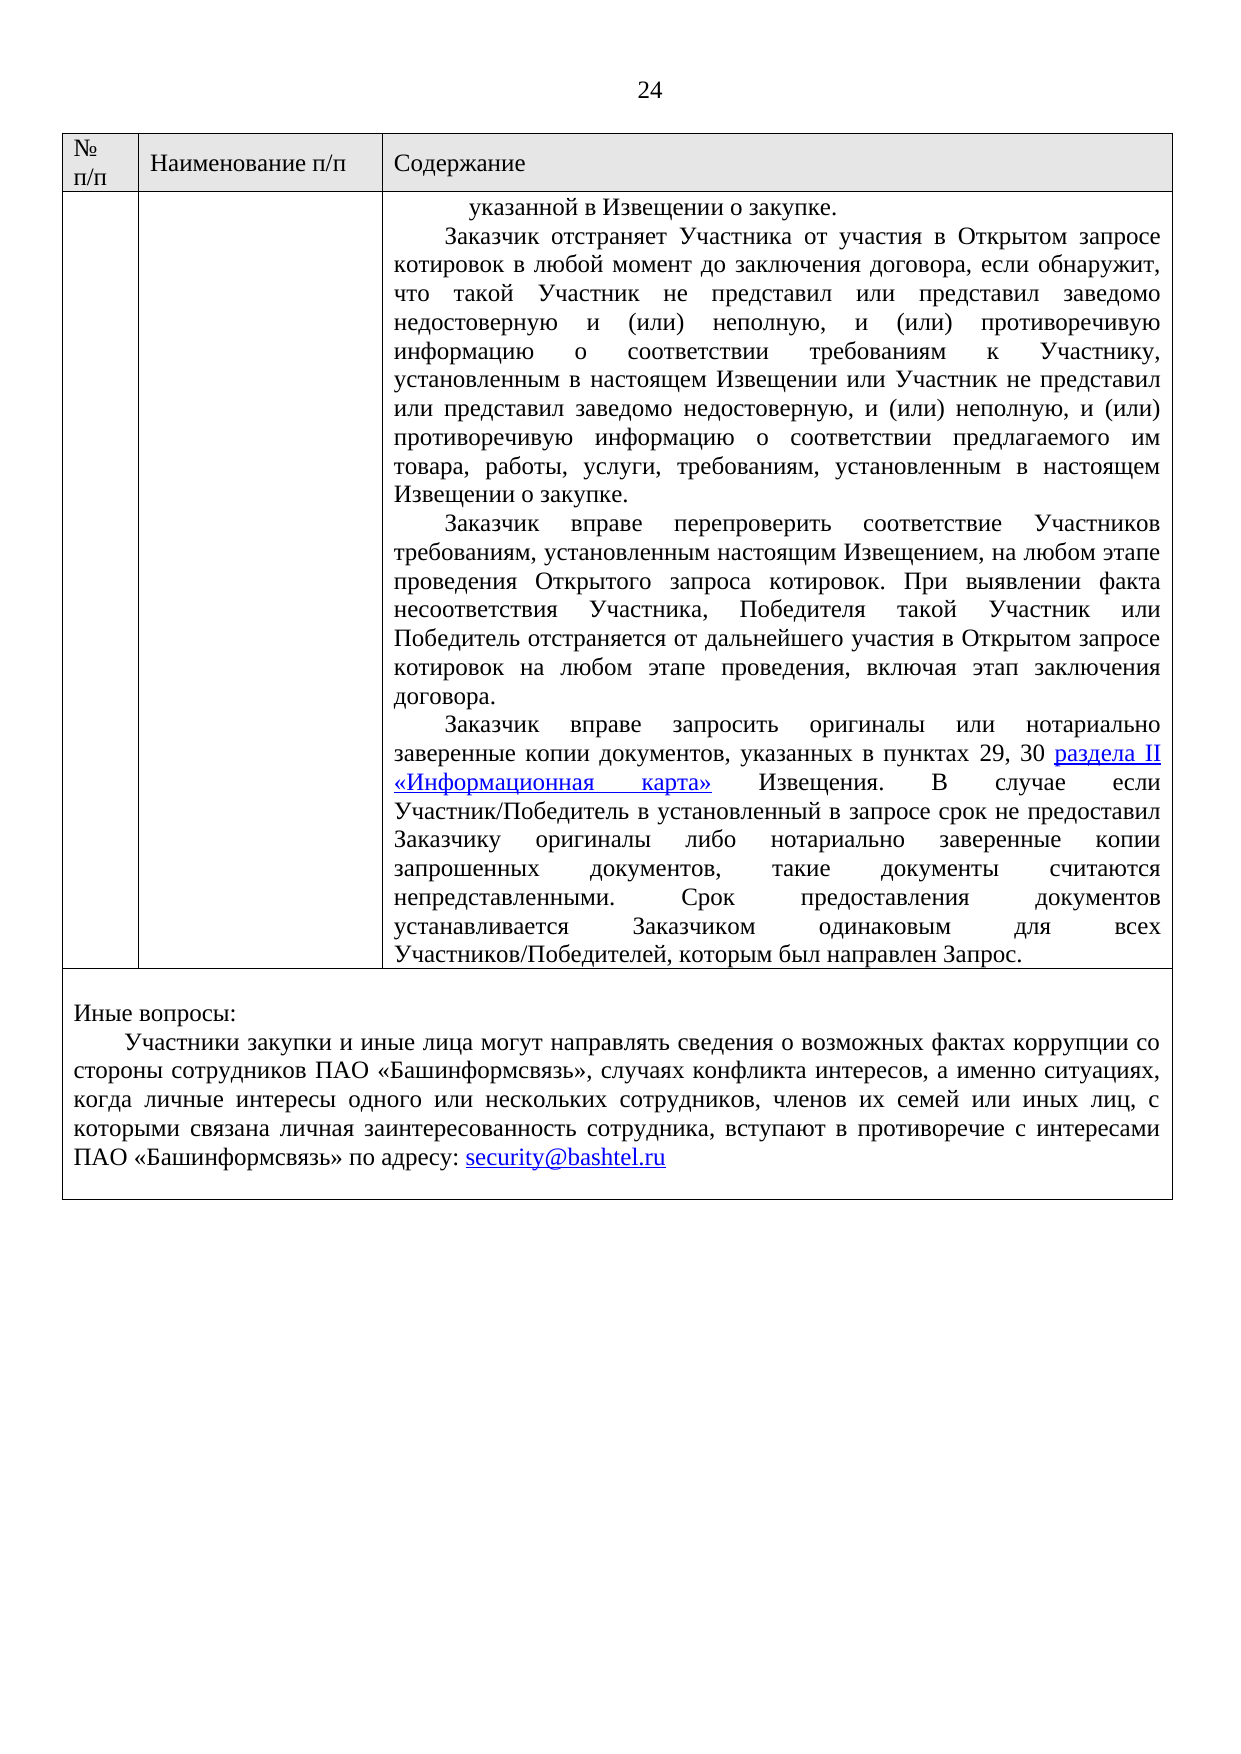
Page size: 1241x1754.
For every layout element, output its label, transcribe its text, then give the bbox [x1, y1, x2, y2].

table_header № п/п [63, 134, 138, 191]
table_header Содержание [383, 134, 1172, 191]
table_cell [63, 192, 138, 968]
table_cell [383, 192, 1172, 968]
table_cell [139, 192, 382, 968]
table_header Наименование п/п [139, 134, 382, 191]
table_cell Иные вопросы: Участники закупки и иные лица могут направлять сведения о возможных фактах коррупции со стороны сотрудников ПАО «Башинформсвязь», случаях конфликта интересов, а именно ситуациях, когда личные интересы одного или нескольких сотрудников, членов их семей или иных лиц, с которыми связана личная заинтересованность сотрудника, вступают в противоречие с интересами ПАО «Башинформсвязь» по адресу: security@bashtel.ru [63, 969, 1172, 1199]
